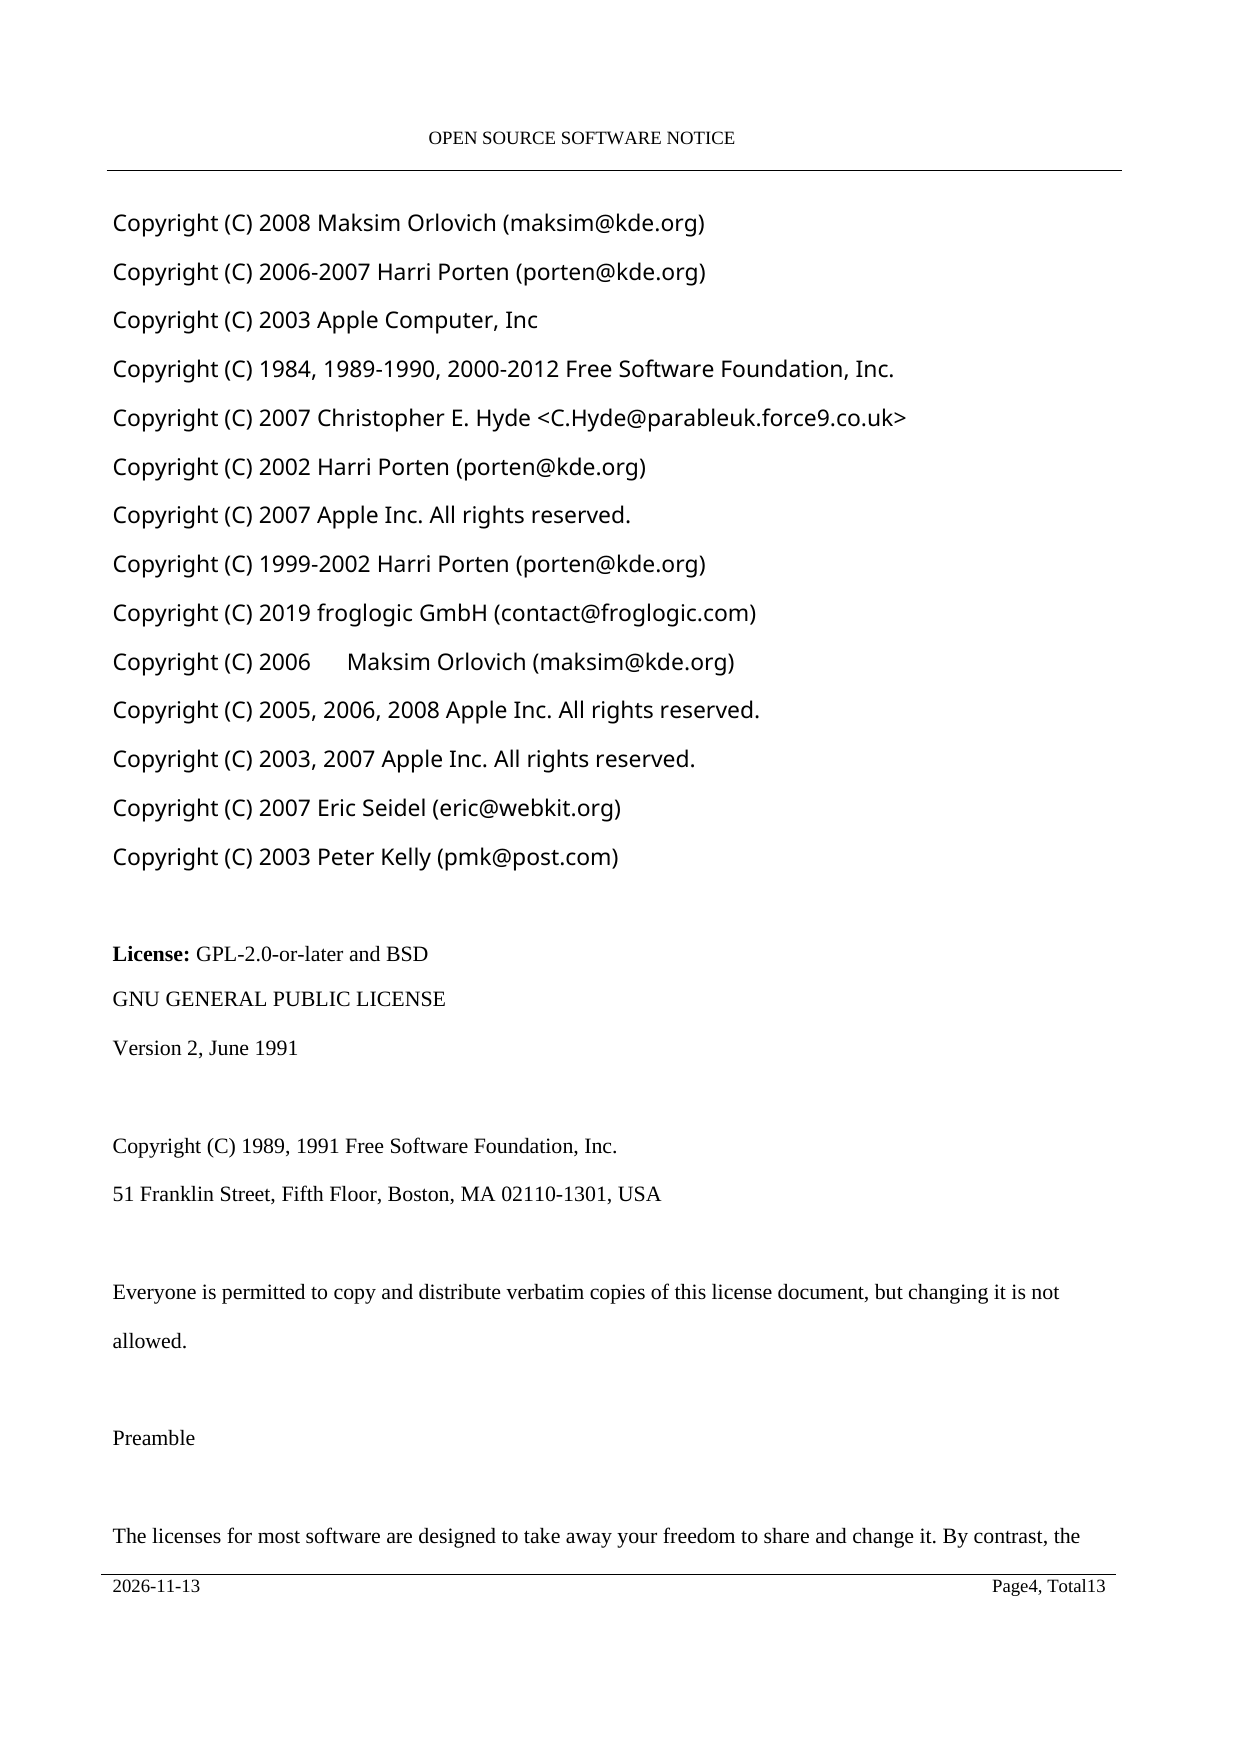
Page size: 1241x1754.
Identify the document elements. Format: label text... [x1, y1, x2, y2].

text License: GPL-2.0-or-later and BSD [112, 938, 1128, 970]
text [112, 983, 1128, 1551]
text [112, 206, 1128, 921]
